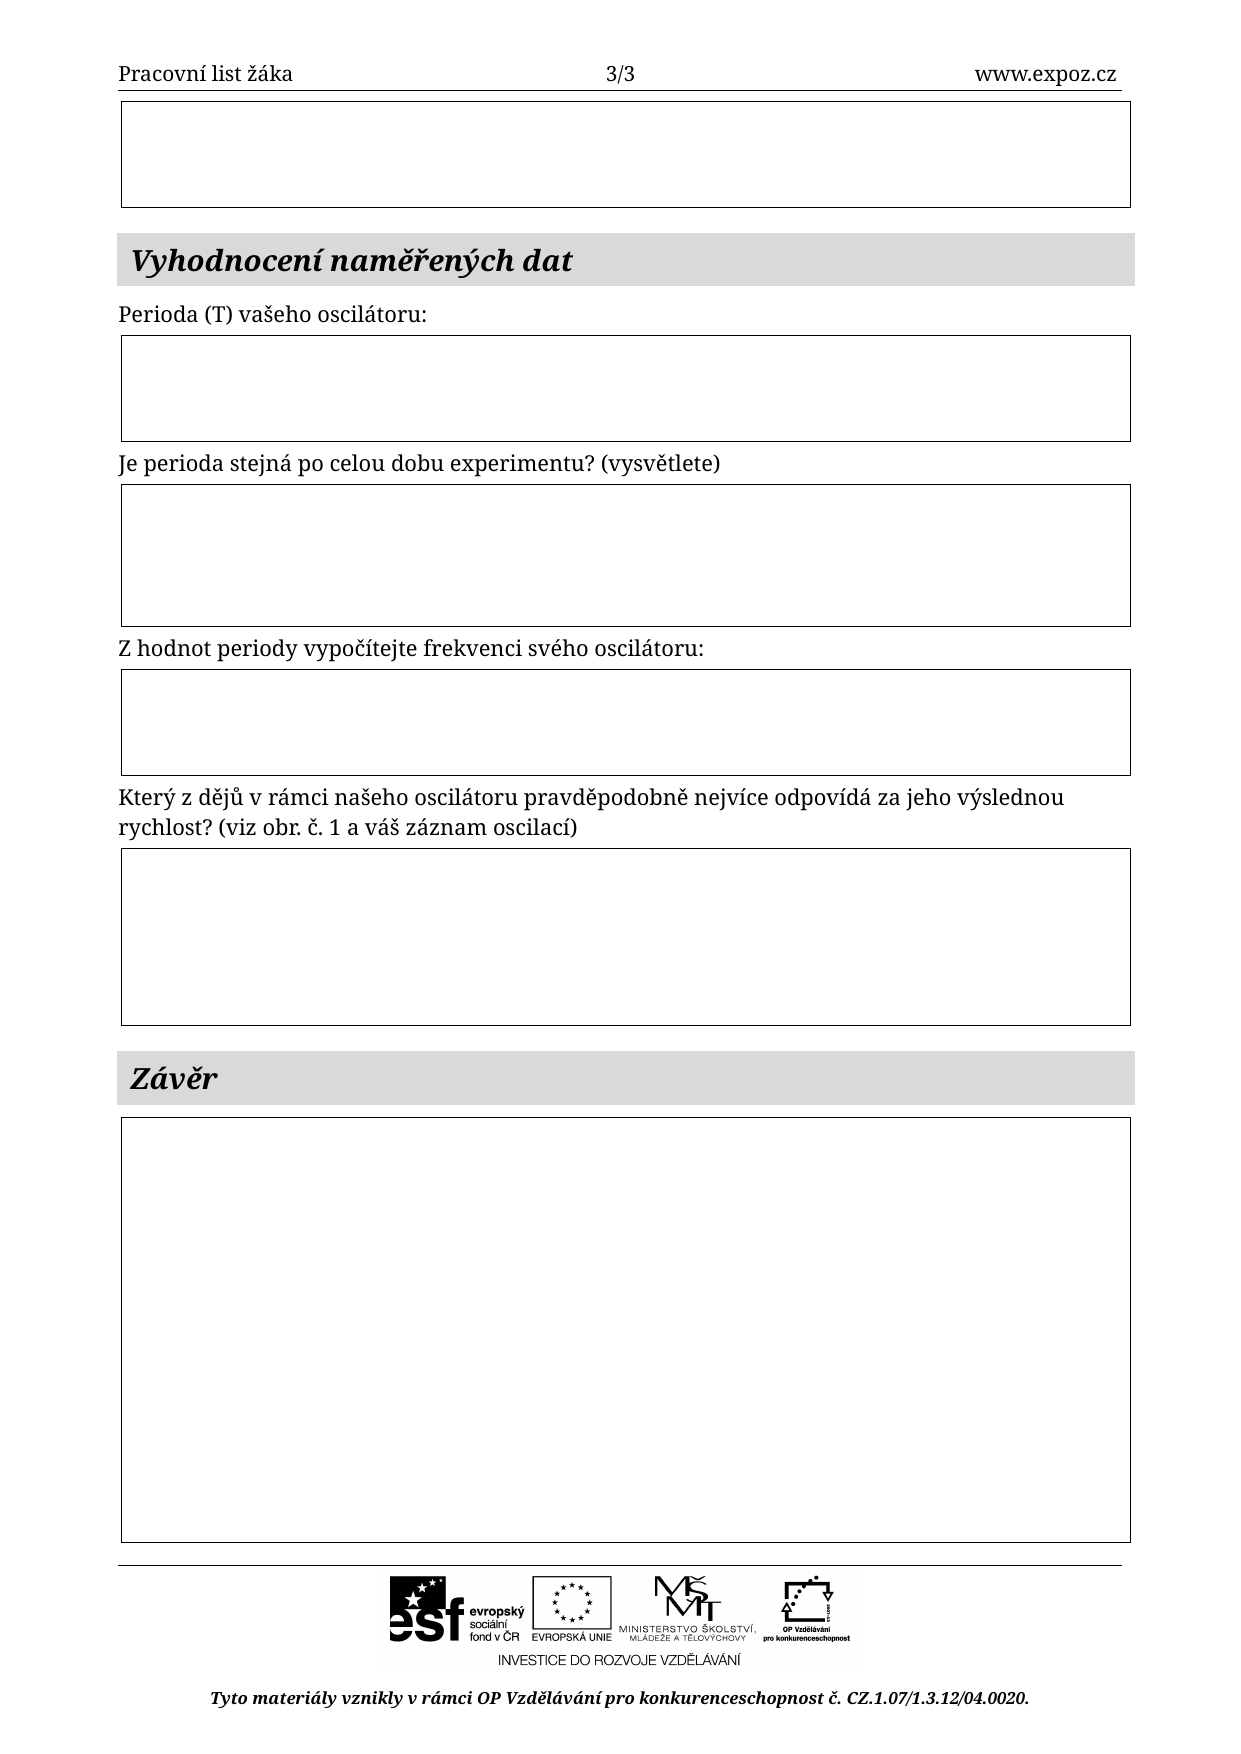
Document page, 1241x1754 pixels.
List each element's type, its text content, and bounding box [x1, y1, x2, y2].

text Je perioda stejná po celou dobu experimentu? (vysvětlete) [118, 448, 1122, 478]
picture [376, 1567, 864, 1674]
text Který z dějů v rámci našeho oscilátoru pravděpodobně nejvíce odpovídá za jeho výslednou rychlost? (viz obr. č. 1 a váš záznam oscilací) [118, 782, 1122, 842]
text Závěr [122, 1056, 1130, 1100]
text Perioda (T) vašeho oscilátoru: [118, 299, 1122, 328]
text Vyhodnocení naměřených dat [122, 238, 1130, 282]
text Z hodnot periody vypočítejte frekvenci svého oscilátoru: [118, 633, 1122, 663]
